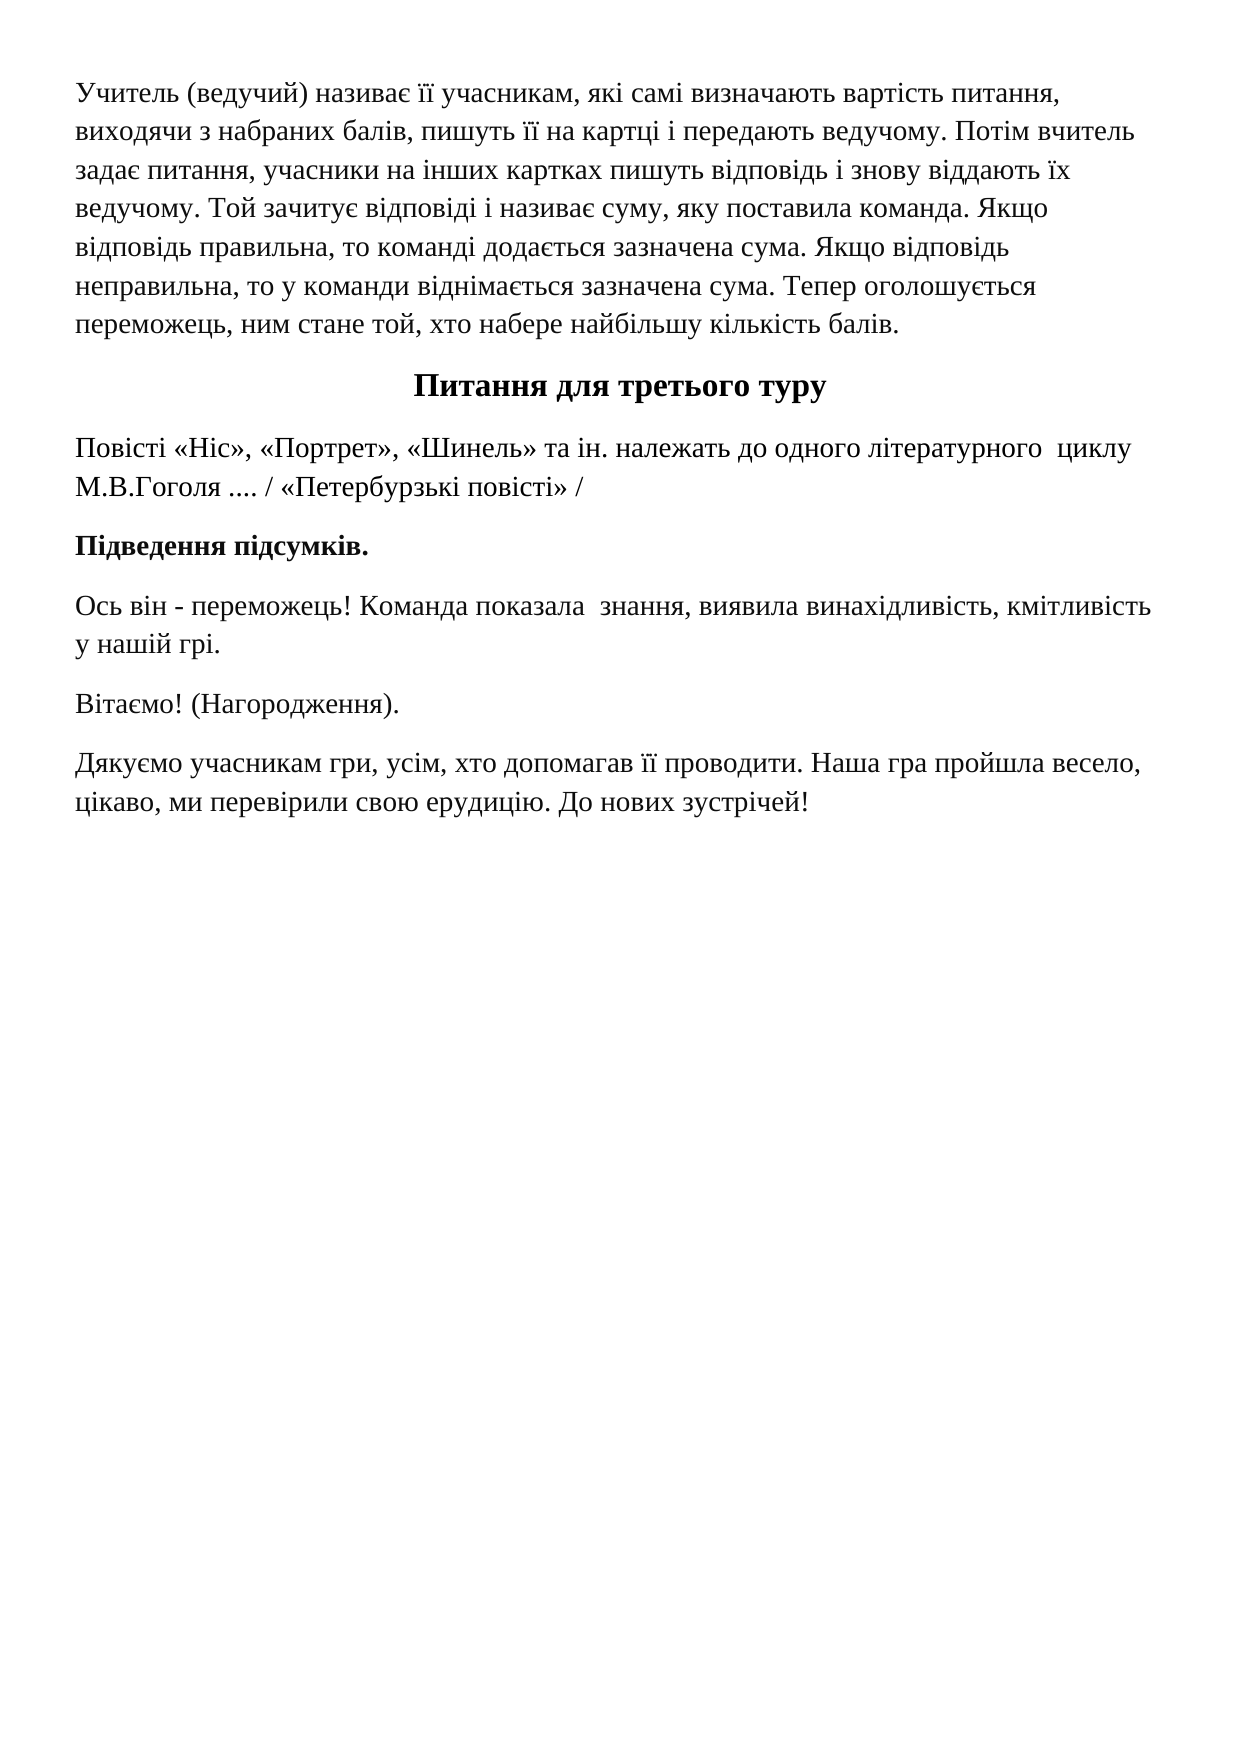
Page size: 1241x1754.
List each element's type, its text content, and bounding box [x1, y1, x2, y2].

text Вітаємо! (Нагородження). [75, 686, 1165, 719]
text Дякуємо учасникам гри, усім, хто допомагав її проводити. Наша гра пройшла весело, цікаво, ми перевірили свою ерудицію. До нових зустрічей! [75, 745, 1165, 817]
text Учитель (ведучий) називає її учасникам, які самі визначають вартість питання, виходячи з набраних балів, пишуть її на картці і передають ведучому. Потім вчитель задає питання, учасники на інших картках пишуть відповідь і знову віддають їх ведучому. Той зачитує відповіді і називає суму, яку поставила команда. Якщо відповідь правильна, то команді додається зазначена сума. Якщо відповідь неправильна, то у команди віднімається зазначена сума. Тепер оголошується переможець, ним стане той, хто набере найбільшу кількість балів. [75, 75, 1165, 340]
text Ось він - переможець! Команда показала знання, виявила винахідливість, кмітливість у нашій грі. [75, 588, 1165, 660]
text Підведення підсумків. [75, 528, 1165, 562]
text Повісті «Ніс», «Портрет», «Шинель» та ін. належать до одного літературного циклу М.В.Гоголя .... / «Петербурзькі повісті» / [75, 431, 1165, 503]
text Питання для третього туру [75, 366, 1165, 404]
